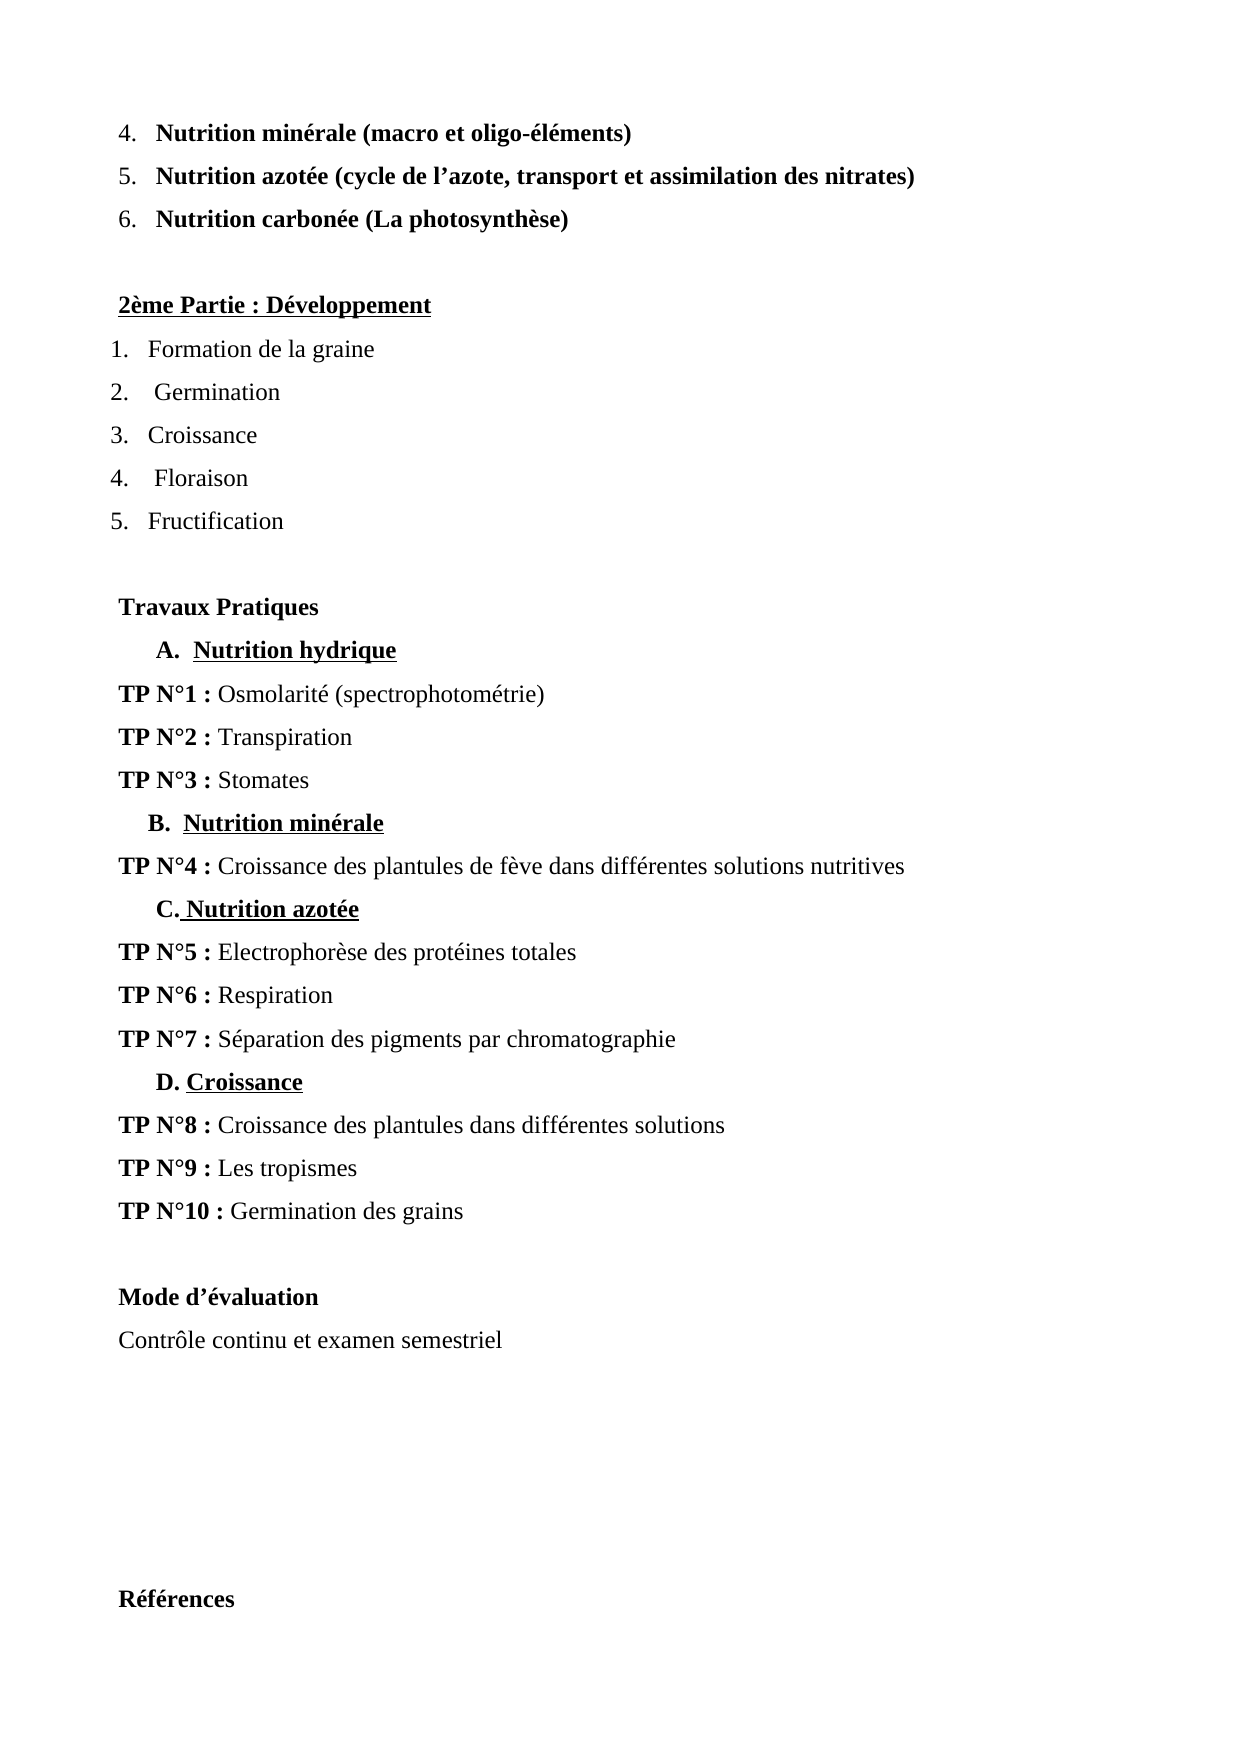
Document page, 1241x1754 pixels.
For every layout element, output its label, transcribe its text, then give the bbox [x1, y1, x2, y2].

text TP N°8 : Croissance des plantules dans différentes solutions [118, 1110, 1122, 1139]
text TP N°2 : Transpiration [118, 722, 1122, 751]
list Nutrition minérale (macro et oligo-éléments) [118, 118, 1122, 147]
text TP N°9 : Les tropismes [118, 1153, 1122, 1182]
text TP N°5 : Electrophorèse des protéines totales [118, 937, 1122, 966]
text TP N°6 : Respiration [118, 981, 1122, 1009]
text Références [118, 1584, 1122, 1613]
text TP N°1 : Osmolarité (spectrophotométrie) [118, 679, 1122, 707]
list Croissance [110, 420, 1122, 449]
text D. Croissance [156, 1067, 1122, 1096]
list Floraison [110, 463, 1122, 492]
text TP N°3 : Stomates [118, 765, 1122, 794]
text Mode d’évaluation [118, 1282, 1122, 1311]
text Travaux Pratiques [118, 592, 1122, 621]
text TP N°4 : Croissance des plantules de fève dans différentes solutions nutritives [118, 851, 1122, 880]
list Nutrition carbonée (La photosynthèse) [118, 204, 1122, 233]
list Formation de la graine [110, 334, 1122, 362]
text Contrôle continu et examen semestriel [118, 1326, 1122, 1354]
text 2ème Partie : Développement [118, 291, 1122, 319]
list Nutrition hydrique [156, 636, 1122, 664]
list Nutrition azotée (cycle de l’azote, transport et assimilation des nitrates) [118, 161, 1122, 190]
list Germination [110, 377, 1122, 406]
text B. Nutrition minérale [148, 808, 1122, 837]
text TP N°7 : Séparation des pigments par chromatographie [118, 1024, 1122, 1052]
text C. Nutrition azotée [156, 894, 1122, 923]
text TP N°10 : Germination des grains [118, 1196, 1122, 1225]
list Fructification [110, 506, 1122, 535]
